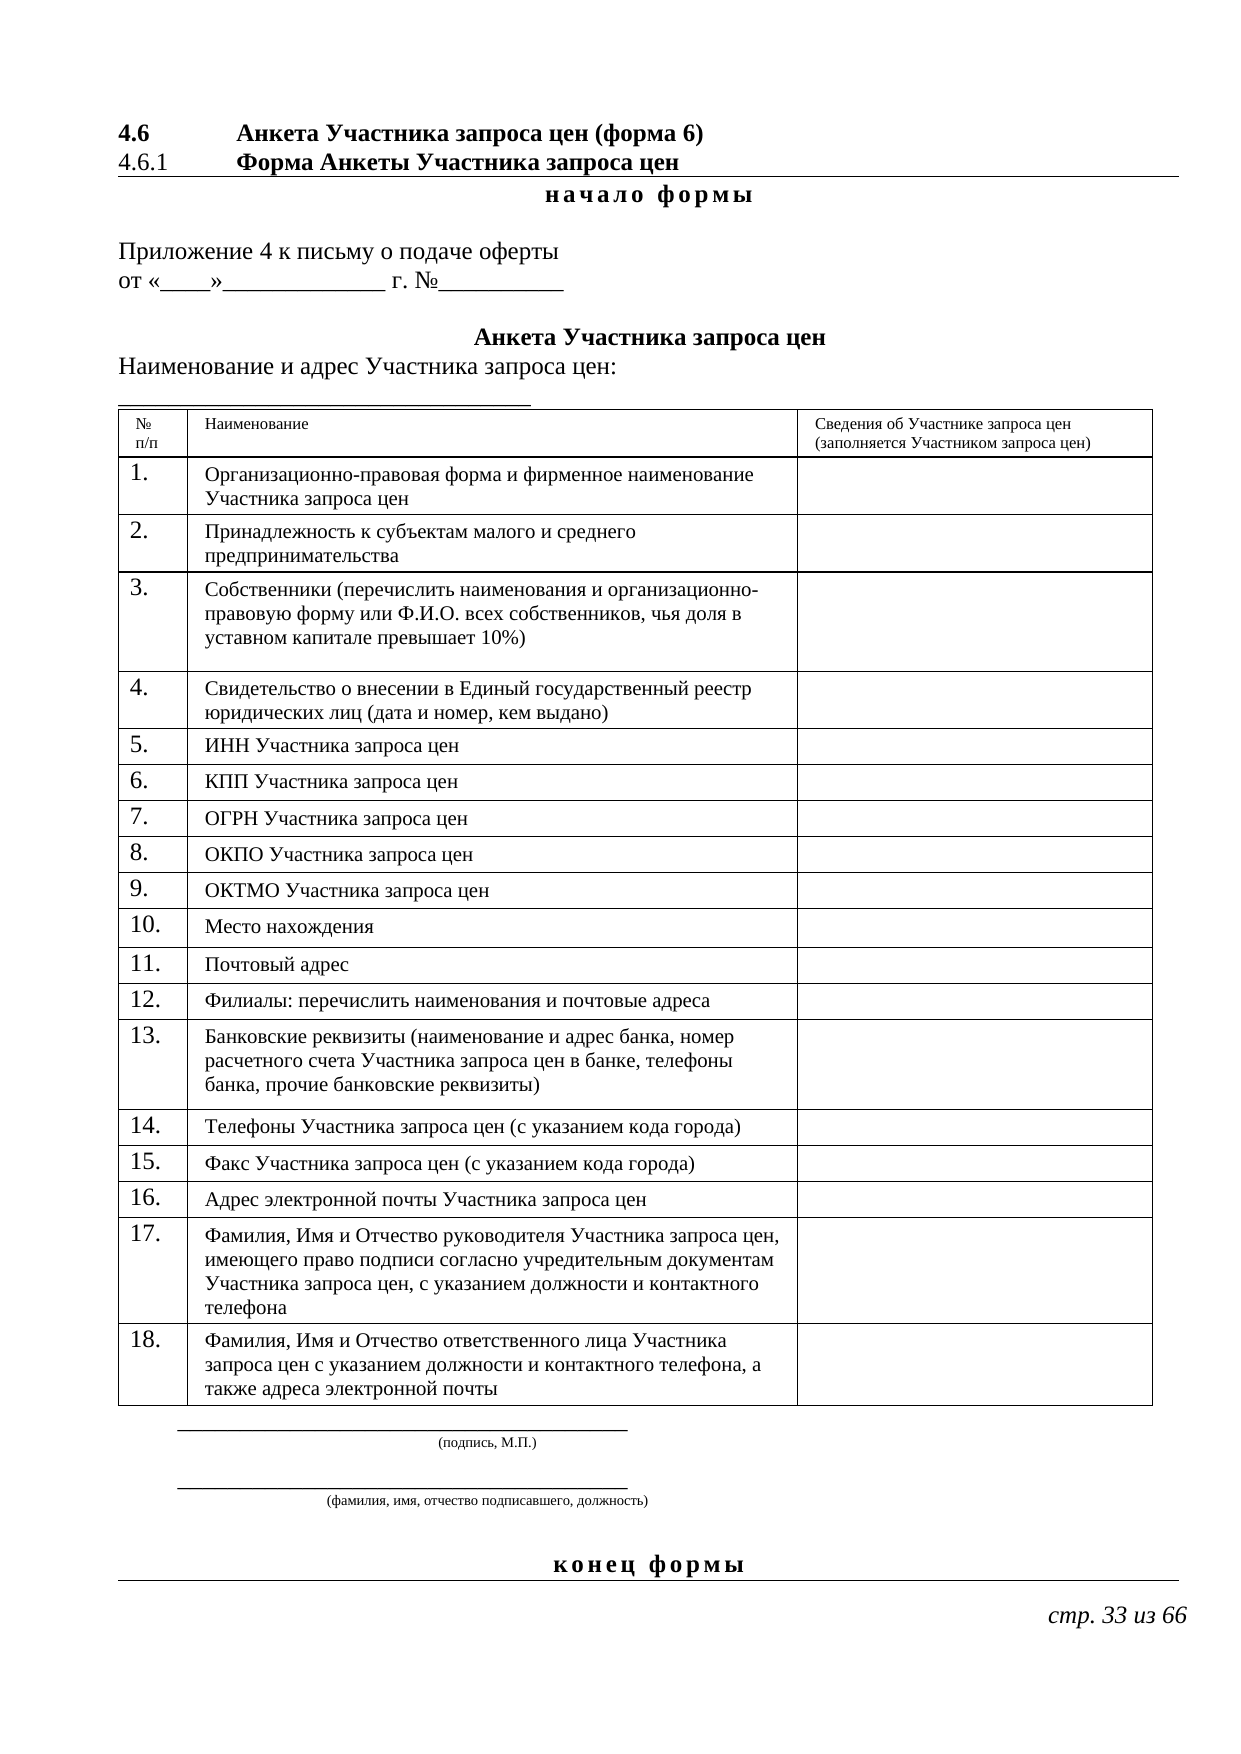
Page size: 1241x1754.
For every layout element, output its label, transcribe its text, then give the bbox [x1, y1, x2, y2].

table_cell ИНН Участника запроса цен [188, 729, 797, 764]
text (подпись, М.П.) [118, 1434, 797, 1463]
table_header № п/п [119, 410, 187, 456]
table_cell [798, 672, 1152, 728]
table_cell [119, 573, 187, 671]
table_cell [119, 1218, 187, 1323]
table_cell Филиалы: перечислить наименования и почтовые адреса [188, 984, 797, 1019]
table_cell [119, 672, 187, 728]
table_cell [798, 1324, 1152, 1404]
table_cell [119, 909, 187, 947]
table_cell Свидетельство о внесении в Единый государственный реестр юридических лиц (дата и номер, кем выдано) [188, 672, 797, 728]
text Анкета Участника запроса цен [118, 322, 1181, 351]
table_cell ОКПО Участника запроса цен [188, 837, 797, 872]
table_cell [798, 909, 1152, 947]
text Форма Анкеты Участника запроса цен [118, 147, 1181, 176]
table_cell Банковские реквизиты (наименование и адрес банка, номер расчетного счета Участника запроса цен в банке, телефоны банка, прочие банковские реквизиты) [188, 1020, 797, 1109]
table_cell Почтовый адрес [188, 948, 797, 983]
table_cell [119, 948, 187, 983]
table_cell [798, 948, 1152, 983]
table_header Сведения об Участнике запроса цен (заполняется Участником запроса цен) [798, 410, 1152, 456]
table_cell [798, 458, 1152, 514]
text (фамилия, имя, отчество подписавшего, должность) [118, 1492, 797, 1521]
table_cell [119, 1182, 187, 1217]
table_cell Адрес электронной почты Участника запроса цен [188, 1182, 797, 1217]
table_cell [119, 837, 187, 872]
table_cell [798, 801, 1152, 836]
table_cell [119, 1020, 187, 1109]
text ____________________________________ [118, 1463, 1181, 1492]
table_cell Принадлежность к субъектам малого и среднего предпринимательства [188, 515, 797, 571]
table_cell [798, 984, 1152, 1019]
text ____________________________________ [118, 1406, 1181, 1434]
table_cell [798, 1110, 1152, 1145]
table_cell [119, 873, 187, 908]
table_cell [798, 1020, 1152, 1109]
table_cell [119, 1110, 187, 1145]
table_cell [798, 873, 1152, 908]
table_cell [798, 515, 1152, 571]
table_cell [119, 765, 187, 800]
table_cell Фамилия, Имя и Отчество ответственного лица Участника запроса цен с указанием должности и контактного телефона, а также адреса электронной почты [188, 1324, 797, 1404]
table_cell [119, 801, 187, 836]
table_cell [119, 515, 187, 571]
table_cell [798, 729, 1152, 764]
text конец формы [118, 1549, 1179, 1580]
table_cell ОКТМО Участника запроса цен [188, 873, 797, 908]
table_cell [798, 1182, 1152, 1217]
table_cell [119, 984, 187, 1019]
text Наименование и адрес Участника запроса цен: [118, 351, 1181, 380]
table_cell ОГРН Участника запроса цен [188, 801, 797, 836]
table_cell [798, 765, 1152, 800]
table_cell [798, 573, 1152, 671]
table_cell Организационно-правовая форма и фирменное наименование Участника запроса цен [188, 458, 797, 514]
text Приложение 4 к письму о подаче оферты от «____»_____________ г. №__________ [118, 236, 1181, 294]
table_header Наименование [188, 410, 797, 456]
table_cell Собственники (перечислить наименования и организационно-правовую форму или Ф.И.О. всех собственников, чья доля в уставном капитале превышает 10%) [188, 573, 797, 671]
subtitle Анкета Участника запроса цен (форма 6) [118, 118, 1181, 147]
text начало формы [118, 177, 1179, 207]
table_cell [119, 729, 187, 764]
table_cell Телефоны Участника запроса цен (с указанием кода города) [188, 1110, 797, 1145]
text _________________________________ [118, 380, 1181, 409]
table_cell [798, 1146, 1152, 1181]
table_cell [798, 837, 1152, 872]
table_cell [119, 458, 187, 514]
table_cell Факс Участника запроса цен (с указанием кода города) [188, 1146, 797, 1181]
table_cell [798, 1218, 1152, 1323]
table_cell Фамилия, Имя и Отчество руководителя Участника запроса цен, имеющего право подписи согласно учредительным документам Участника запроса цен, с указанием должности и контактного телефона [188, 1218, 797, 1323]
table_cell [119, 1324, 187, 1404]
table_cell КПП Участника запроса цен [188, 765, 797, 800]
table_cell [119, 1146, 187, 1181]
table_cell Место нахождения [188, 909, 797, 947]
